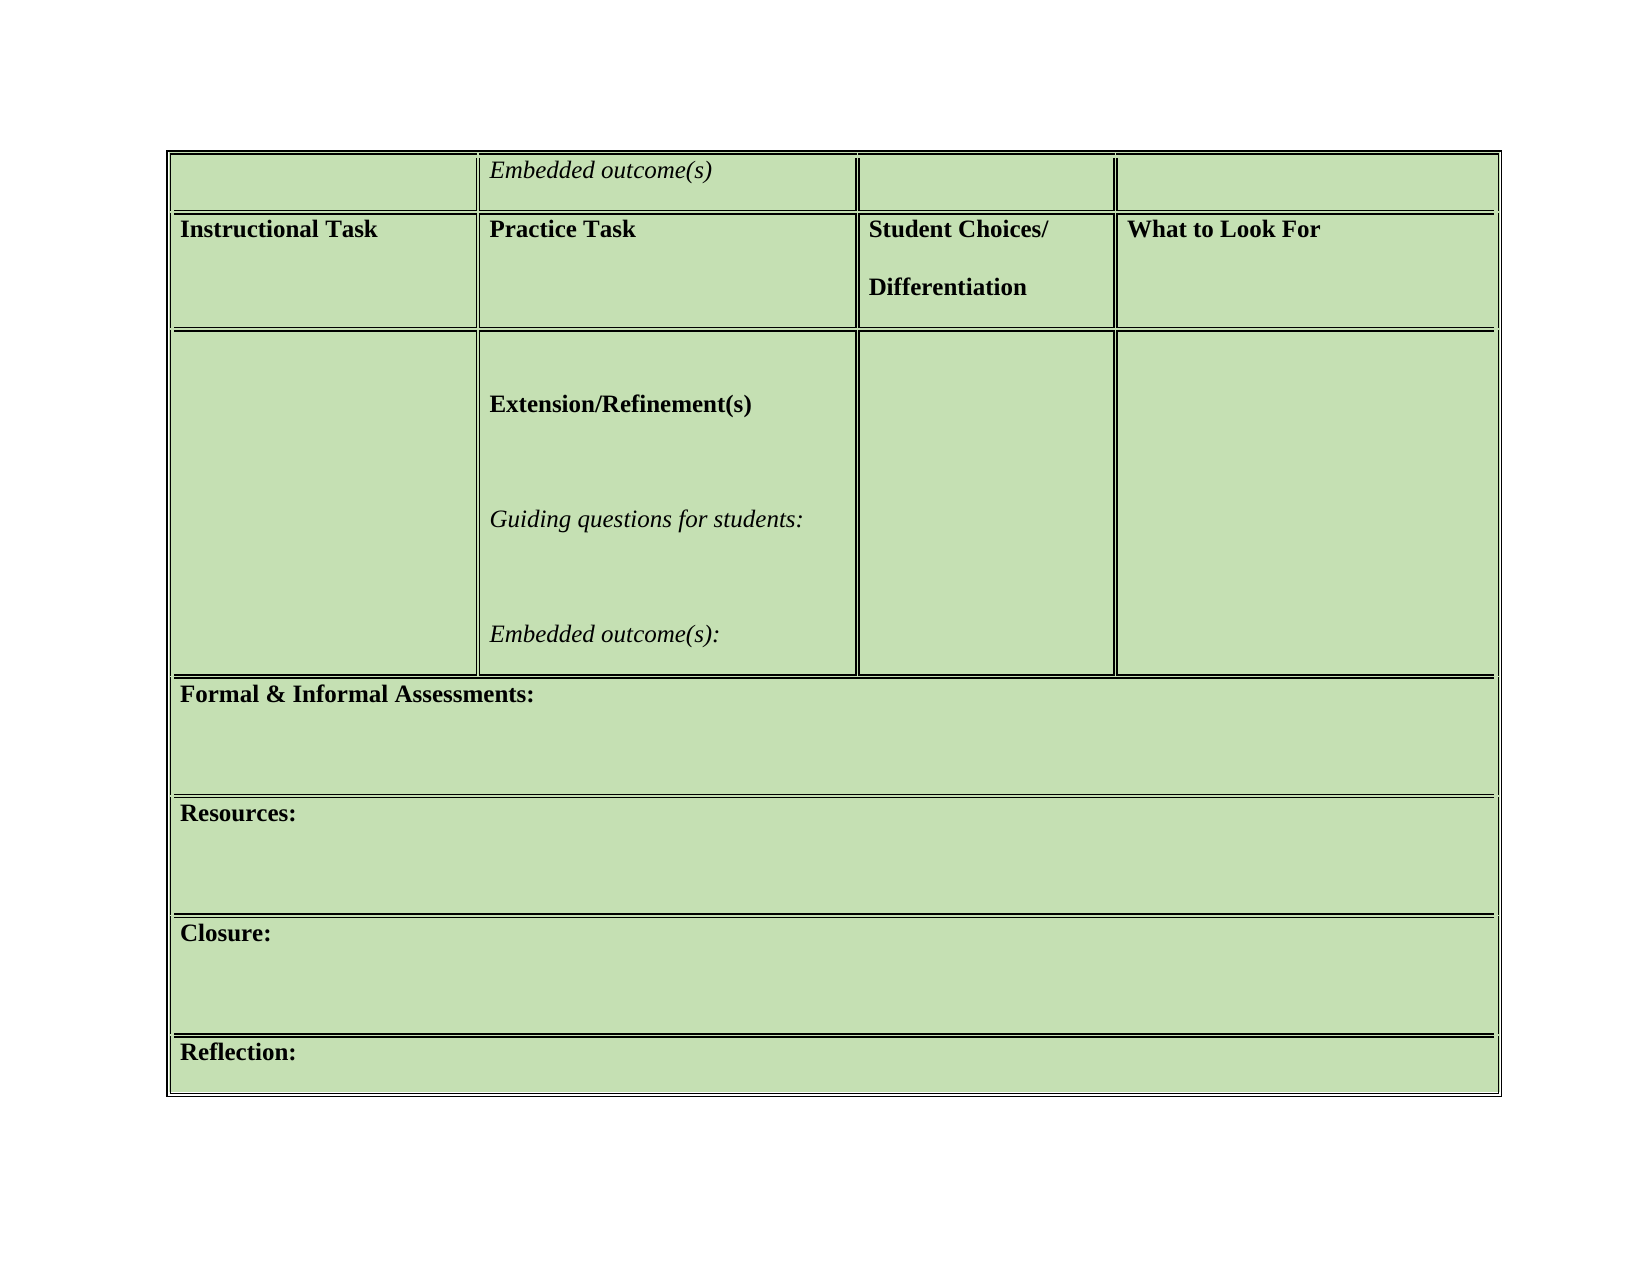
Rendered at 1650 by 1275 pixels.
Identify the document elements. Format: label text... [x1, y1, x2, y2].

table_cell Extension/Refinement(s) Guiding questions for students: Embedded outcome(s): [480, 332, 855, 674]
table_cell Closure: [169, 913, 1500, 1033]
table_cell Instructional Task [169, 210, 478, 327]
table_cell Reflection: [169, 1033, 1500, 1092]
table_cell [1116, 155, 1498, 210]
table_cell [860, 332, 1113, 674]
table_cell [857, 152, 1116, 210]
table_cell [478, 154, 857, 210]
table_cell Practice Task [480, 215, 855, 327]
table_cell Resources: [169, 794, 1500, 913]
table_cell Formal & Informal Assessments: [169, 674, 1500, 794]
table_cell Student Choices/ Differentiation [860, 215, 1113, 327]
table_cell [169, 327, 478, 674]
table_cell What to Look For [1116, 210, 1500, 327]
table_cell [1116, 327, 1500, 674]
table_cell [169, 152, 478, 210]
